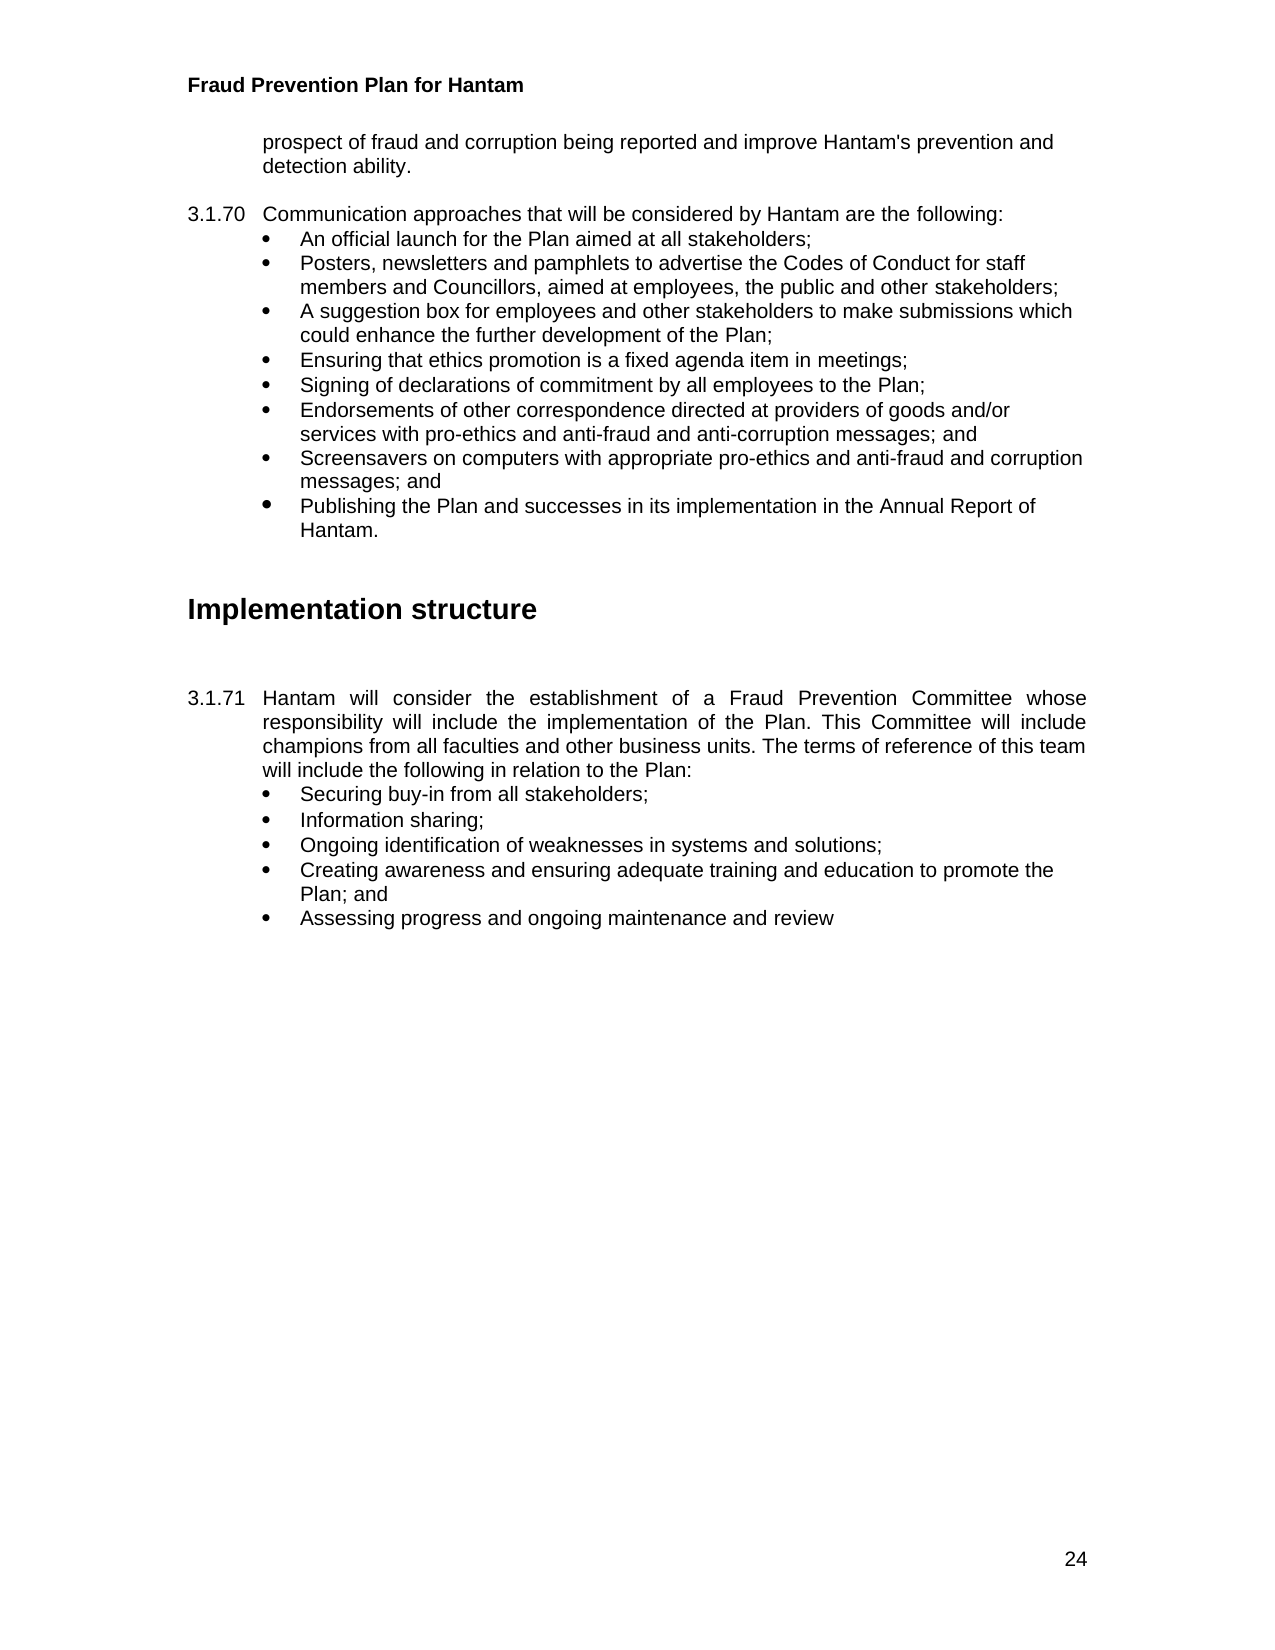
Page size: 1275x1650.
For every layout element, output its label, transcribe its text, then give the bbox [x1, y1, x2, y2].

list An official launch for the Plan aimed at all stakeholders; [262, 226, 1100, 251]
list A suggestion box for employees and other stakeholders to make submissions which could enhance the further development of the Plan; [262, 299, 1088, 347]
list Endorsements of other correspondence directed at providers of goods and/or services with pro-ethics and anti-fraud and anti-corruption messages; and [262, 398, 1088, 446]
subtitle Implementation structure [187, 592, 1100, 626]
list Screensavers on computers with appropriate pro-ethics and anti-fraud and corruption messages; and [262, 446, 1087, 493]
list Assessing progress and ongoing maintenance and review [262, 906, 1100, 929]
list Information sharing; [262, 807, 1100, 832]
list Ongoing identification of weaknesses in systems and solutions; [262, 832, 1100, 857]
list Communication approaches that will be considered by Hantam are the following: [187, 202, 1100, 226]
list Creating awareness and ensuring adequate training and education to promote the Plan; and [262, 857, 1088, 906]
list Signing of declarations of commitment by all employees to the Plan; [262, 372, 1100, 398]
list Ensuring that ethics promotion is a fixed agenda item in meetings; [262, 347, 1100, 372]
list Securing buy-in from all stakeholders; [262, 781, 1100, 807]
text prospect of fraud and corruption being reported and improve Hantam's prevention and detection ability. [262, 130, 1100, 178]
list Publishing the Plan and successes in its implementation in the Annual Report of Hantam. [262, 495, 1087, 541]
list Hantam will consider the establishment of a Fraud Prevention Committee whose responsibility will include the implementation of the Plan. This Committee will include champions from all faculties and other business units. The terms of reference of this team will include the following in relation to the Plan: [187, 686, 1087, 781]
list Posters, newsletters and pamphlets to advertise the Codes of Conduct for staff members and Councillors, aimed at employees, the public and other stakeholders; [262, 252, 1088, 299]
